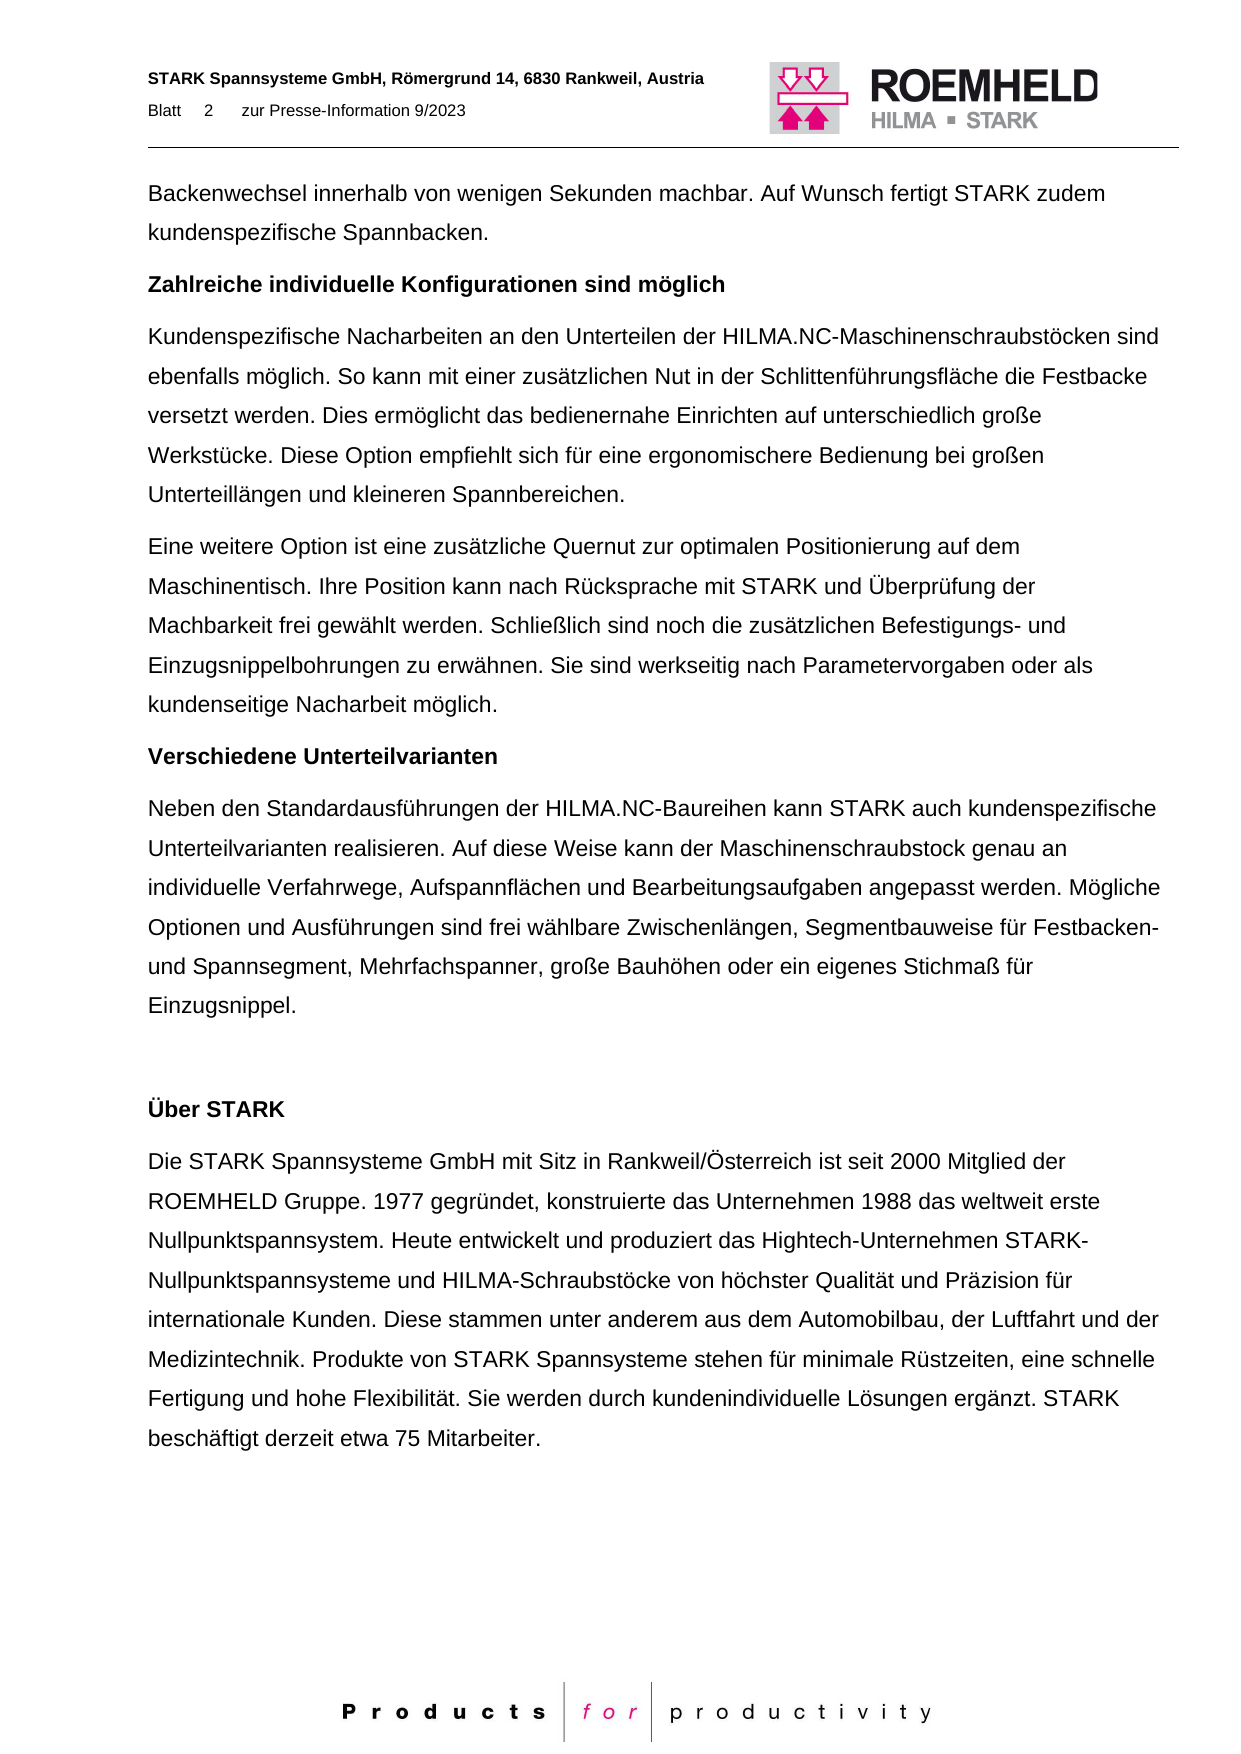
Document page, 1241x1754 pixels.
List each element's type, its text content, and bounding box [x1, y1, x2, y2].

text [148, 148, 1162, 246]
picture [768, 62, 1097, 134]
text Zahlreiche individuelle Konfigurationen sind möglich [148, 271, 1162, 298]
text Neben den Standardausführungen der HILMA.NC-Baureihen kann STARK auch kundenspezifische Unterteilvarianten realisieren. Auf diese Weise kann der Maschinenschraubstock genau an individuelle Verfahrwege, Aufspannflächen und Bearbeitungsaufgaben angepasst werden. Mögliche Optionen und Ausführungen sind frei wählbare Zwischenlängen, Segmentbauweise für Festbacken- und Spannsegment, Mehrfachspanner, große Bauhöhen oder ein eigenes Stichmaß für Einzugsnippel. [148, 795, 1162, 1019]
text Eine weitere Option ist eine zusätzliche Quernut zur optimalen Positionierung auf dem Maschinentisch. Ihre Position kann nach Rücksprache mit STARK und Überprüfung der Machbarkeit frei gewählt werden. Schließlich sind noch die zusätzlichen Befestigungs- und Einzugsnippelbohrungen zu erwähnen. Sie sind werkseitig nach Parametervorgaben oder als kundenseitige Nacharbeit möglich. [148, 533, 1162, 717]
text Kundenspezifische Nacharbeiten an den Unterteilen der HILMA.NC-Maschinenschraubstöcken sind ebenfalls möglich. So kann mit einer zusätzlichen Nut in der Schlittenführungsfläche die Festbacke versetzt werden. Dies ermöglicht das bedienernahe Einrichten auf unterschiedlich große Werkstücke. Diese Option empfiehlt sich für eine ergonomischere Bedienung bei großen Unterteillängen und kleineren Spannbereichen. [148, 323, 1162, 507]
picture [296, 1666, 987, 1752]
text Über STARK [148, 1096, 1162, 1123]
text Die STARK Spannsysteme GmbH mit Sitz in Rankweil/Österreich ist seit 2000 Mitglied der ROEMHELD Gruppe. 1977 gegründet, konstruierte das Unternehmen 1988 das weltweit erste Nullpunktspannsystem. Heute entwickelt und produziert das Hightech-Unternehmen STARK-Nullpunktspannsysteme und HILMA-Schraubstöcke von höchster Qualität und Präzision für internationale Kunden. Diese stammen unter anderem aus dem Automobilbau, der Luftfahrt und der Medizintechnik. Produkte von STARK Spannsysteme stehen für minimale Rüstzeiten, eine schnelle Fertigung und hohe Flexibilität. Sie werden durch kundenindividuelle Lösungen ergänzt. STARK beschäftigt derzeit etwa 75 Mitarbeiter. [148, 1148, 1162, 1451]
text Verschiedene Unterteilvarianten [148, 743, 1162, 769]
